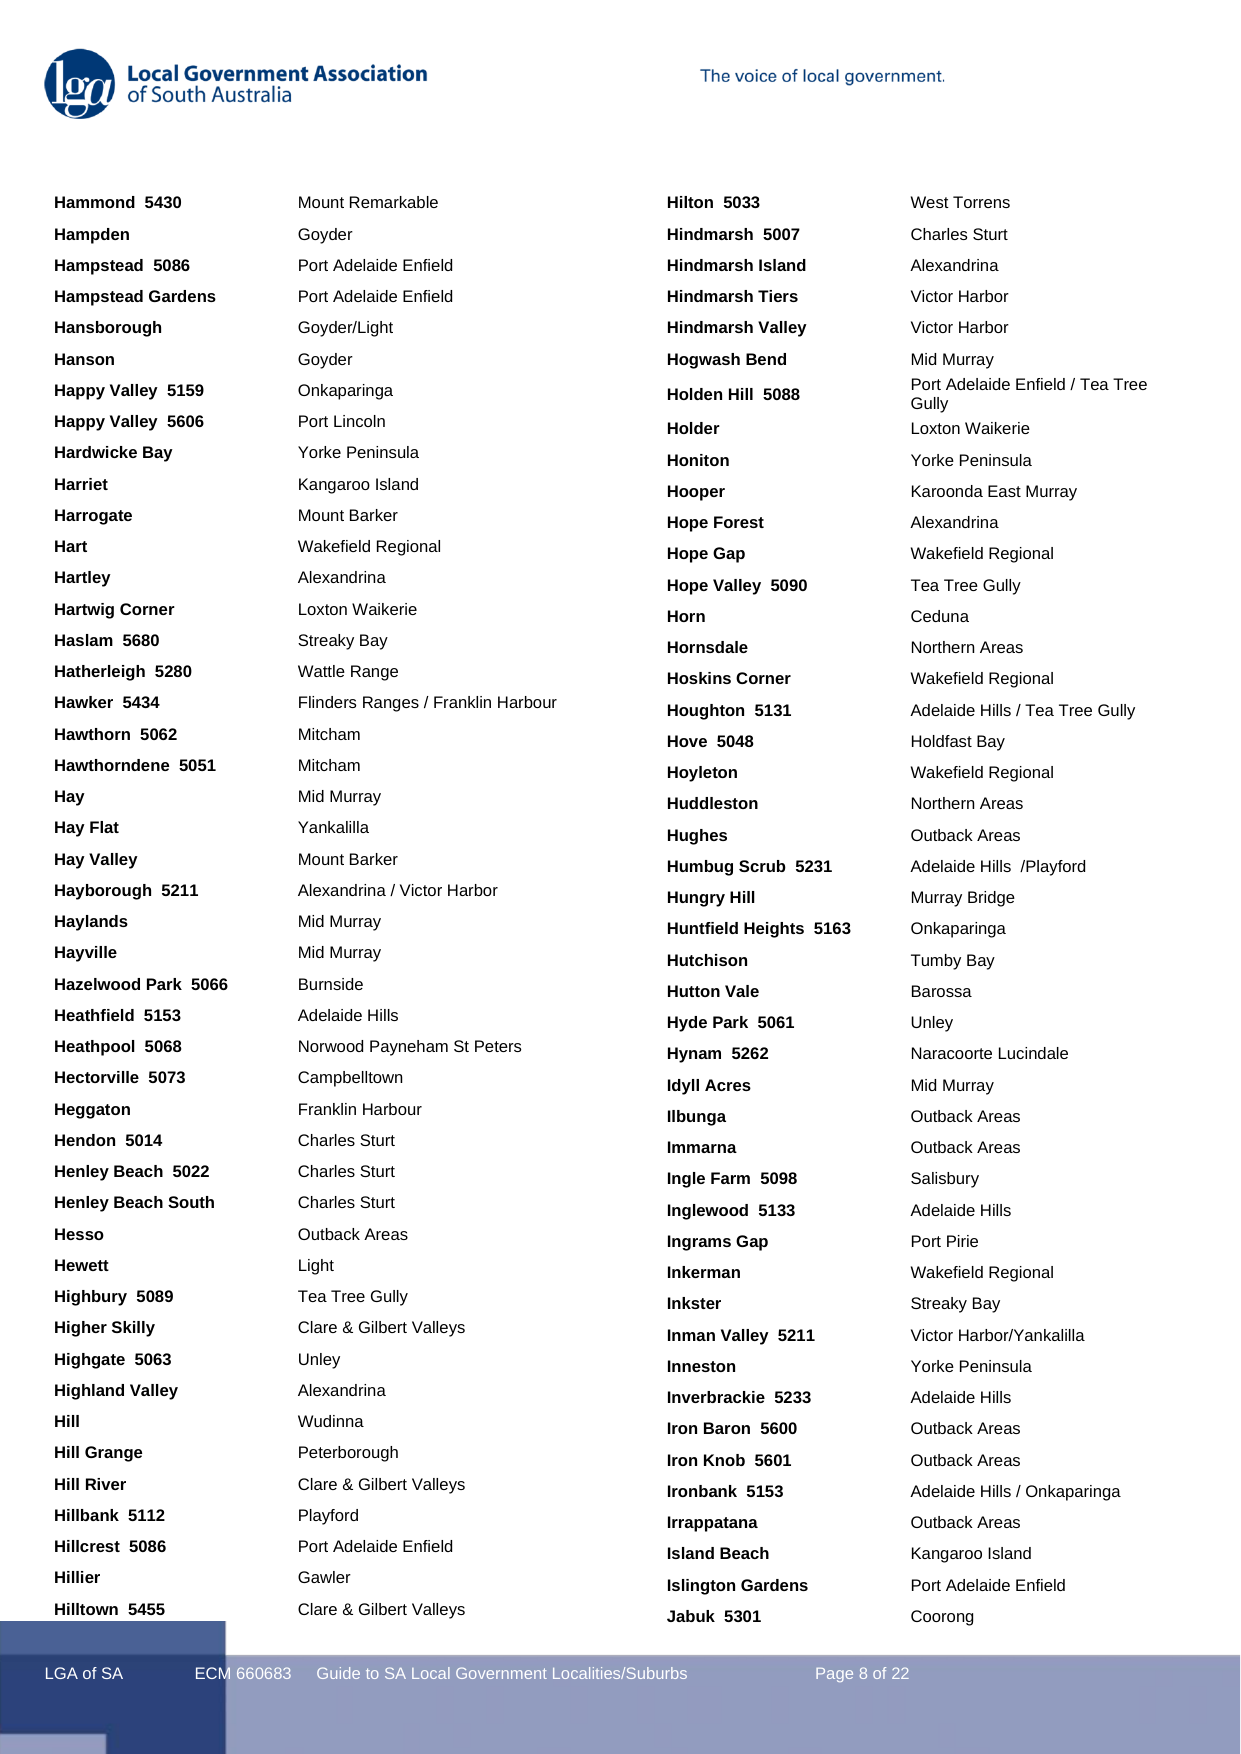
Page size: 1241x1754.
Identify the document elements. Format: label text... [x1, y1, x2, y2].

table_cell Haslam 5680 [43, 625, 286, 656]
table_cell Heathpool 5068 [43, 1031, 286, 1062]
table_cell Clare & Gilbert Valleys [286, 1594, 576, 1625]
table_cell Unley [899, 1007, 1188, 1038]
table_cell Houghton 5131 [655, 694, 899, 726]
table_cell Hawthorn 5062 [43, 719, 286, 750]
table_cell Iron Baron 5600 [655, 1413, 899, 1444]
table_cell Idyll Acres [655, 1069, 899, 1101]
table_cell Inneston [655, 1351, 899, 1382]
table_cell Outback Areas [899, 1444, 1188, 1476]
table_cell Flinders Ranges / Franklin Harbour [286, 687, 576, 718]
table_cell Hectorville 5073 [43, 1062, 286, 1093]
table_cell Hindmarsh 5007 [655, 219, 899, 250]
table_cell Horn [655, 601, 899, 632]
table_cell Gawler [286, 1562, 576, 1593]
table_cell Wakefield Regional [286, 531, 576, 562]
table_cell Port Adelaide Enfield [286, 250, 576, 281]
table_cell Hampden [43, 219, 286, 250]
table_cell Mid Murray [286, 937, 576, 968]
table_cell Adelaide Hills [286, 1000, 576, 1031]
table_cell Goyder [286, 219, 576, 250]
table_cell Hooper [655, 476, 899, 507]
table_cell Alexandrina [286, 562, 576, 593]
table_cell Hoyleton [655, 757, 899, 788]
table_cell Yorke Peninsula [899, 1351, 1188, 1382]
table_cell Hyde Park 5061 [655, 1007, 899, 1038]
table_cell Wakefield Regional [899, 757, 1188, 788]
table_cell Campbelltown [286, 1062, 576, 1093]
table_cell Holdfast Bay [899, 726, 1188, 757]
table_cell Victor Harbor/Yankalilla [899, 1319, 1188, 1351]
table_cell Hammond 5430 [43, 187, 286, 218]
table_cell Hay Valley [43, 844, 286, 875]
table_cell Mid Murray [286, 781, 576, 812]
table_cell Yankalilla [286, 812, 576, 843]
table_cell Goyder/Light [286, 312, 576, 343]
table_cell Wakefield Regional [899, 663, 1188, 694]
table_cell Hayborough 5211 [43, 875, 286, 906]
table_cell Heggaton [43, 1094, 286, 1125]
table_cell Hesso [43, 1219, 286, 1250]
table_cell Hoskins Corner [655, 663, 899, 694]
table_cell Inverbrackie 5233 [655, 1382, 899, 1413]
table_cell Hartwig Corner [43, 594, 286, 625]
table_cell Holder [655, 413, 899, 444]
table_cell Hansborough [43, 312, 286, 343]
table_cell Ilbunga [655, 1101, 899, 1132]
table_cell Highbury 5089 [43, 1281, 286, 1312]
table_cell Hope Forest [655, 507, 899, 538]
table_cell Hill River [43, 1469, 286, 1500]
table_cell Hogwash Bend [655, 344, 899, 375]
table_cell Inglewood 5133 [655, 1194, 899, 1226]
table_cell Naracoorte Lucindale [899, 1038, 1188, 1069]
table_cell Henley Beach 5022 [43, 1156, 286, 1187]
table_cell Charles Sturt [286, 1125, 576, 1156]
table_cell Northern Areas [899, 788, 1188, 819]
table_cell Jabuk 5301 [655, 1601, 899, 1632]
table_cell Alexandrina [899, 250, 1188, 281]
table_cell Hutchison [655, 944, 899, 976]
table_cell Mitcham [286, 750, 576, 781]
table_cell Harrogate [43, 500, 286, 531]
table_cell Mid Murray [899, 344, 1188, 375]
table_cell Port Adelaide Enfield / Tea Tree Gully [899, 375, 1188, 413]
table_cell Huddleston [655, 788, 899, 819]
table_cell Hindmarsh Tiers [655, 281, 899, 312]
table_cell Haylands [43, 906, 286, 937]
table_cell Inkster [655, 1288, 899, 1319]
table_cell Wattle Range [286, 656, 576, 687]
table_cell Outback Areas [899, 1132, 1188, 1163]
table_cell Hove 5048 [655, 726, 899, 757]
table_cell Adelaide Hills [899, 1194, 1188, 1226]
table_cell Irrappatana [655, 1507, 899, 1538]
table_cell Hughes [655, 819, 899, 851]
table_cell Adelaide Hills / Onkaparinga [899, 1476, 1188, 1507]
table_cell Outback Areas [899, 1101, 1188, 1132]
table_cell West Torrens [899, 187, 1188, 218]
table_cell Streaky Bay [899, 1288, 1188, 1319]
table_cell Hope Valley 5090 [655, 569, 899, 601]
table_cell Hynam 5262 [655, 1038, 899, 1069]
table_cell Charles Sturt [286, 1156, 576, 1187]
table_cell Hewett [43, 1250, 286, 1281]
table_cell Murray Bridge [899, 882, 1188, 913]
table_cell Port Pirie [899, 1226, 1188, 1257]
table_cell Hungry Hill [655, 882, 899, 913]
table_cell Onkaparinga [286, 375, 576, 406]
table_cell Hawker 5434 [43, 687, 286, 718]
table_cell Onkaparinga [899, 913, 1188, 944]
table_cell Outback Areas [286, 1219, 576, 1250]
table_cell Light [286, 1250, 576, 1281]
table_cell Hillier [43, 1562, 286, 1593]
table_cell Huntfield Heights 5163 [655, 913, 899, 944]
table_cell Port Adelaide Enfield [286, 1531, 576, 1562]
table_cell Highland Valley [43, 1375, 286, 1406]
table_cell Tea Tree Gully [899, 569, 1188, 601]
table_cell Hillbank 5112 [43, 1500, 286, 1531]
table_cell Ceduna [899, 601, 1188, 632]
table_cell Ingle Farm 5098 [655, 1163, 899, 1194]
table_cell Highgate 5063 [43, 1344, 286, 1375]
table_cell Tumby Bay [899, 944, 1188, 976]
table_cell Hindmarsh Island [655, 250, 899, 281]
table_cell Hillcrest 5086 [43, 1531, 286, 1562]
table_cell Islington Gardens [655, 1569, 899, 1601]
table_cell Hanson [43, 344, 286, 375]
table_cell Henley Beach South [43, 1187, 286, 1218]
table_cell Yorke Peninsula [899, 444, 1188, 476]
table_cell Mid Murray [286, 906, 576, 937]
table_cell Hutton Vale [655, 976, 899, 1007]
table_cell Alexandrina [286, 1375, 576, 1406]
table_cell Victor Harbor [899, 312, 1188, 343]
table_cell Hartley [43, 562, 286, 593]
table_cell Hayville [43, 937, 286, 968]
table_cell Hay [43, 781, 286, 812]
table_cell Wakefield Regional [899, 1257, 1188, 1288]
table_cell Humbug Scrub 5231 [655, 851, 899, 882]
picture [690, 42, 945, 130]
table_cell Mount Barker [286, 844, 576, 875]
table_cell Hart [43, 531, 286, 562]
table_cell Salisbury [899, 1163, 1188, 1194]
table_cell Charles Sturt [899, 219, 1188, 250]
table_cell Hampstead 5086 [43, 250, 286, 281]
table_cell Hendon 5014 [43, 1125, 286, 1156]
table_cell Coorong [899, 1601, 1188, 1632]
table_cell Mitcham [286, 719, 576, 750]
table_cell Heathfield 5153 [43, 1000, 286, 1031]
table_cell Hope Gap [655, 538, 899, 569]
table_cell Hawthorndene 5051 [43, 750, 286, 781]
table_cell Alexandrina [899, 507, 1188, 538]
table_cell Inman Valley 5211 [655, 1319, 899, 1351]
table_cell Northern Areas [899, 632, 1188, 663]
table_cell Charles Sturt [286, 1187, 576, 1218]
table_cell Port Adelaide Enfield [899, 1569, 1188, 1601]
table_cell Port Adelaide Enfield [286, 281, 576, 312]
table_cell Peterborough [286, 1437, 576, 1468]
table_cell Barossa [899, 976, 1188, 1007]
table_cell Hilton 5033 [655, 187, 899, 218]
table_cell Hornsdale [655, 632, 899, 663]
table_cell Loxton Waikerie [286, 594, 576, 625]
table_cell Mount Remarkable [286, 187, 576, 218]
table_cell Wakefield Regional [899, 538, 1188, 569]
table_cell Kangaroo Island [899, 1538, 1188, 1569]
table_cell Hindmarsh Valley [655, 312, 899, 343]
table_cell Adelaide Hills /Playford [899, 851, 1188, 882]
table_cell Streaky Bay [286, 625, 576, 656]
table_cell Victor Harbor [899, 281, 1188, 312]
table_cell Harriet [43, 469, 286, 500]
table_cell Happy Valley 5159 [43, 375, 286, 406]
table_cell Hill [43, 1406, 286, 1437]
table_cell Kangaroo Island [286, 469, 576, 500]
table_cell Ironbank 5153 [655, 1476, 899, 1507]
table_cell Hay Flat [43, 812, 286, 843]
table_cell Island Beach [655, 1538, 899, 1569]
table_cell Hardwicke Bay [43, 437, 286, 468]
table_cell Outback Areas [899, 1413, 1188, 1444]
table_cell Adelaide Hills / Tea Tree Gully [899, 694, 1188, 726]
table_cell Immarna [655, 1132, 899, 1163]
table_cell Yorke Peninsula [286, 437, 576, 468]
table_cell Loxton Waikerie [899, 413, 1188, 444]
table_cell Franklin Harbour [286, 1094, 576, 1125]
table_cell Hill Grange [43, 1437, 286, 1468]
table_cell Outback Areas [899, 1507, 1188, 1538]
table_cell Ingrams Gap [655, 1226, 899, 1257]
table_cell Iron Knob 5601 [655, 1444, 899, 1476]
table_cell Norwood Payneham St Peters [286, 1031, 576, 1062]
table_cell Unley [286, 1344, 576, 1375]
table_cell Adelaide Hills [899, 1382, 1188, 1413]
table_cell Holden Hill 5088 [655, 375, 899, 413]
table_cell Hilltown 5455 [43, 1594, 286, 1625]
table_cell Tea Tree Gully [286, 1281, 576, 1312]
table_cell Port Lincoln [286, 406, 576, 437]
table_cell Happy Valley 5606 [43, 406, 286, 437]
table_cell Mid Murray [899, 1069, 1188, 1101]
table_cell Wudinna [286, 1406, 576, 1437]
table_cell Goyder [286, 344, 576, 375]
table_cell Honiton [655, 444, 899, 476]
picture [0, 1621, 1241, 1754]
table_cell Outback Areas [899, 819, 1188, 851]
table_cell Karoonda East Murray [899, 476, 1188, 507]
table_cell Burnside [286, 969, 576, 1000]
table_cell Higher Skilly [43, 1312, 286, 1343]
picture [44, 42, 433, 130]
table_cell Hatherleigh 5280 [43, 656, 286, 687]
table_cell Playford [286, 1500, 576, 1531]
table_cell Mount Barker [286, 500, 576, 531]
table_cell Alexandrina / Victor Harbor [286, 875, 576, 906]
table_cell Clare & Gilbert Valleys [286, 1312, 576, 1343]
table_cell Clare & Gilbert Valleys [286, 1469, 576, 1500]
table_cell Hazelwood Park 5066 [43, 969, 286, 1000]
table_cell Hampstead Gardens [43, 281, 286, 312]
table_cell Inkerman [655, 1257, 899, 1288]
